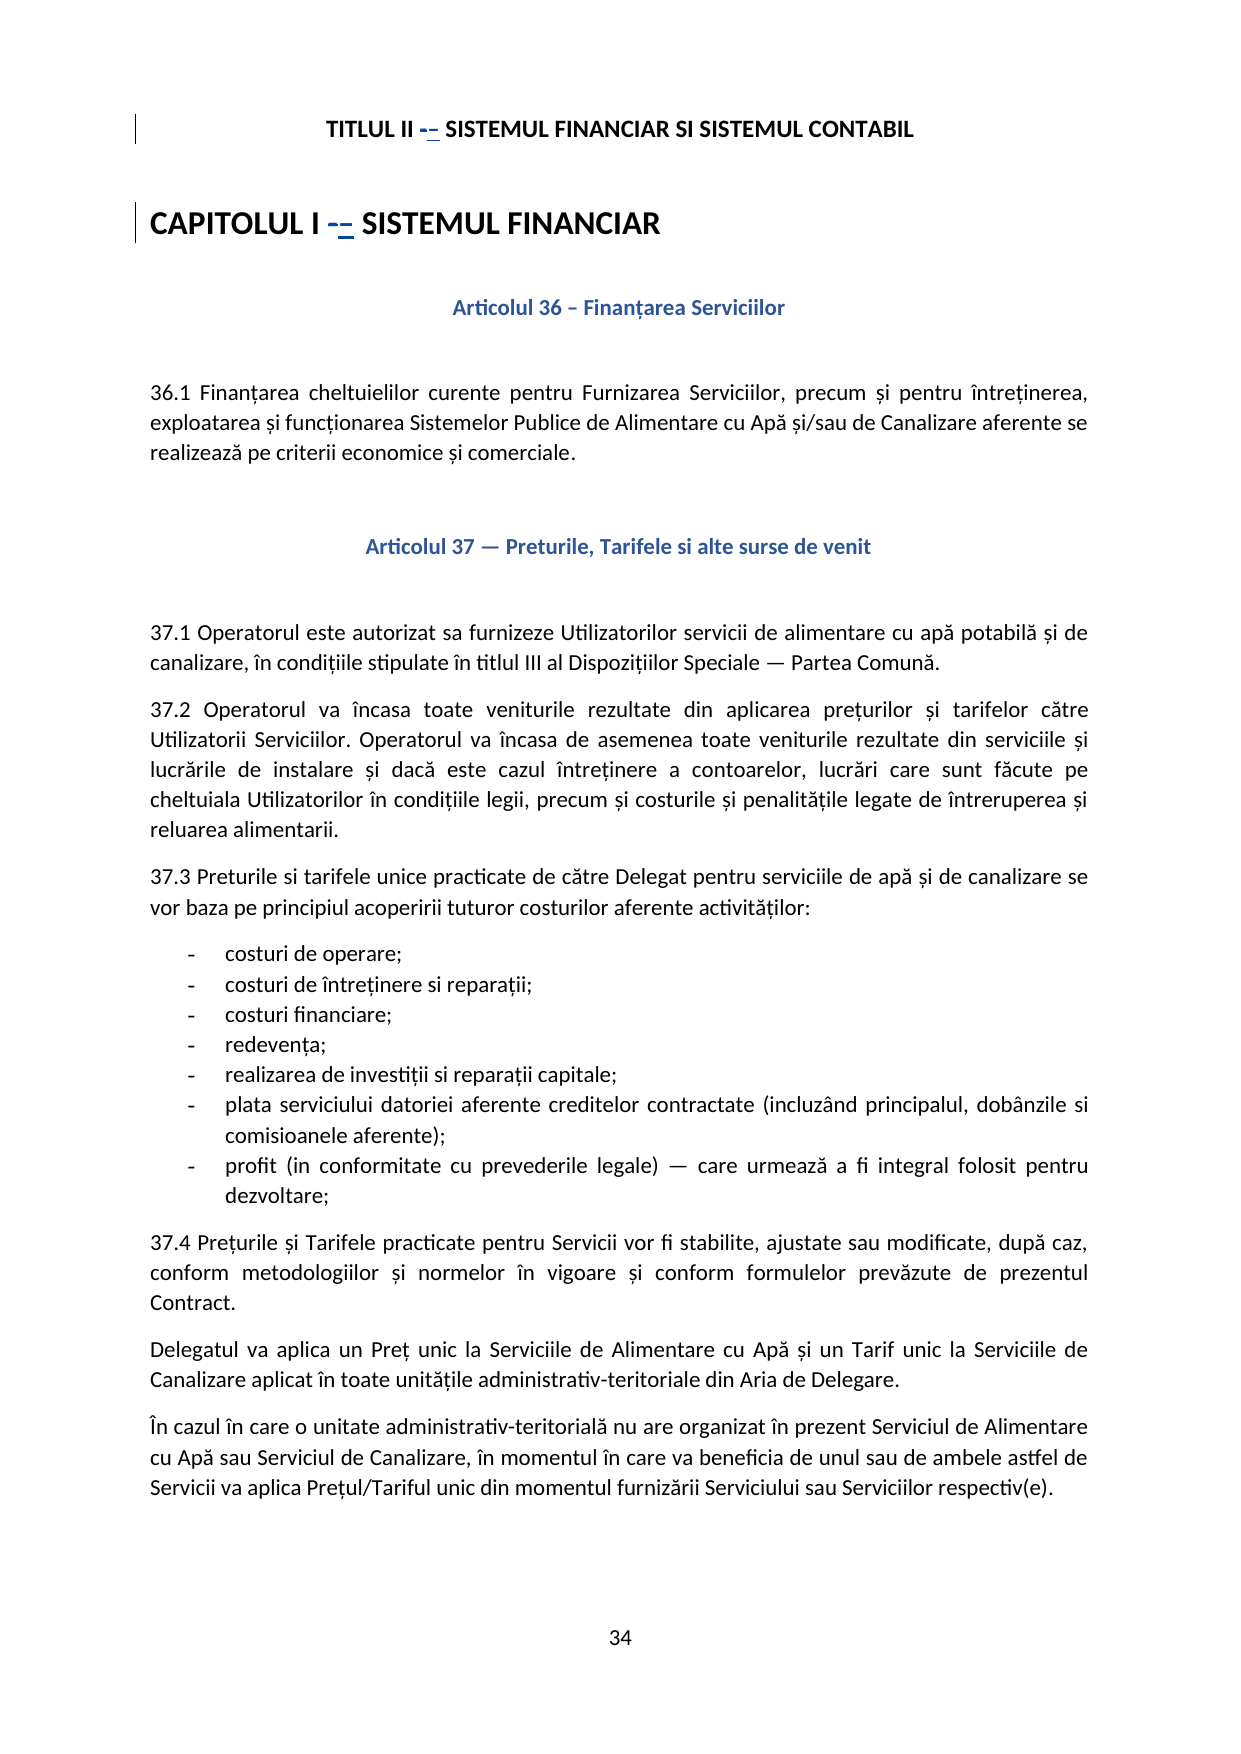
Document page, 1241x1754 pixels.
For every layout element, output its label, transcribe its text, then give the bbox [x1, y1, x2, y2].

list profit (in conformitate cu prevederile legale) — care urmează a fi integral folosit pentru dezvoltare; [187, 1151, 1090, 1209]
subtitle Articolul 37 — Preturile, Tarifele si alte surse de venit [150, 532, 1087, 560]
subtitle CAPITOLUL I SISTEMUL FINANCIAR [150, 202, 1090, 242]
text În cazul în care o unitate administrativ-teritorială nu are organizat în prezent Serviciul de Alimentare cu Apă sau Serviciul de Canalizare, în momentul în care va beneficia de unul sau de ambele astfel de Servicii va aplica Prețul/Tariful unic din momentul furnizării Serviciului sau Serviciilor respectiv(e). [150, 1412, 1090, 1501]
list plata serviciului datoriei aferente creditelor contractate (incluzând principalul, dobânzile si comisioanele aferente); [187, 1091, 1090, 1149]
text 37.2 Operatorul va încasa toate veniturile rezultate din aplicarea prețurilor și tarifelor către Utilizatorii Serviciilor. Operatorul va încasa de asemenea toate veniturile rezultate din serviciile și lucrările de instalare și dacă este cazul întreținere a contoarelor, lucrări care sunt făcute pe cheltuiala Utilizatorilor în condițiile legii, precum și costurile și penalitățile legate de întreruperea și reluarea alimentarii. [150, 695, 1090, 843]
subtitle TITLUL II SISTEMUL FINANCIAR SI SISTEMUL CONTABIL [150, 114, 1090, 144]
list redevența; [187, 1030, 1090, 1058]
list costuri financiare; [187, 1000, 1090, 1028]
text 37.1 Operatorul este autorizat sa furnizeze Utilizatorilor servicii de alimentare cu apă potabilă și de canalizare, în condițiile stipulate în titlul III al Dispozițiilor Speciale — Partea Comună. [150, 618, 1090, 676]
list costuri de întreținere si reparații; [187, 970, 1090, 998]
list realizarea de investiții si reparații capitale; [187, 1060, 1090, 1088]
text 37.3 Preturile si tarifele unice practicate de către Delegat pentru serviciile de apă și de canalizare se vor baza pe principiul acoperirii tuturor costurilor aferente activităților: [150, 862, 1090, 921]
text Delegatul va aplica un Preț unic la Serviciile de Alimentare cu Apă și un Tarif unic la Serviciile de Canalizare aplicat în toate unitățile administrativ-teritoriale din Aria de Delegare. [150, 1335, 1090, 1393]
text 36.1 Finanțarea cheltuielilor curente pentru Furnizarea Serviciilor, precum și pentru întreținerea, exploatarea și funcționarea Sistemelor Publice de Alimentare cu Apă și/sau de Canalizare aferente se realizează pe criterii economice și comerciale. [150, 378, 1090, 466]
subtitle Articolul 36 – Finanțarea Serviciilor [150, 293, 1087, 321]
text 37.4 Prețurile și Tarifele practicate pentru Servicii vor fi stabilite, ajustate sau modificate, după caz, conform metodologiilor și normelor în vigoare și conform formulelor prevăzute de prezentul Contract. [150, 1228, 1090, 1316]
list costuri de operare; [187, 939, 1090, 967]
